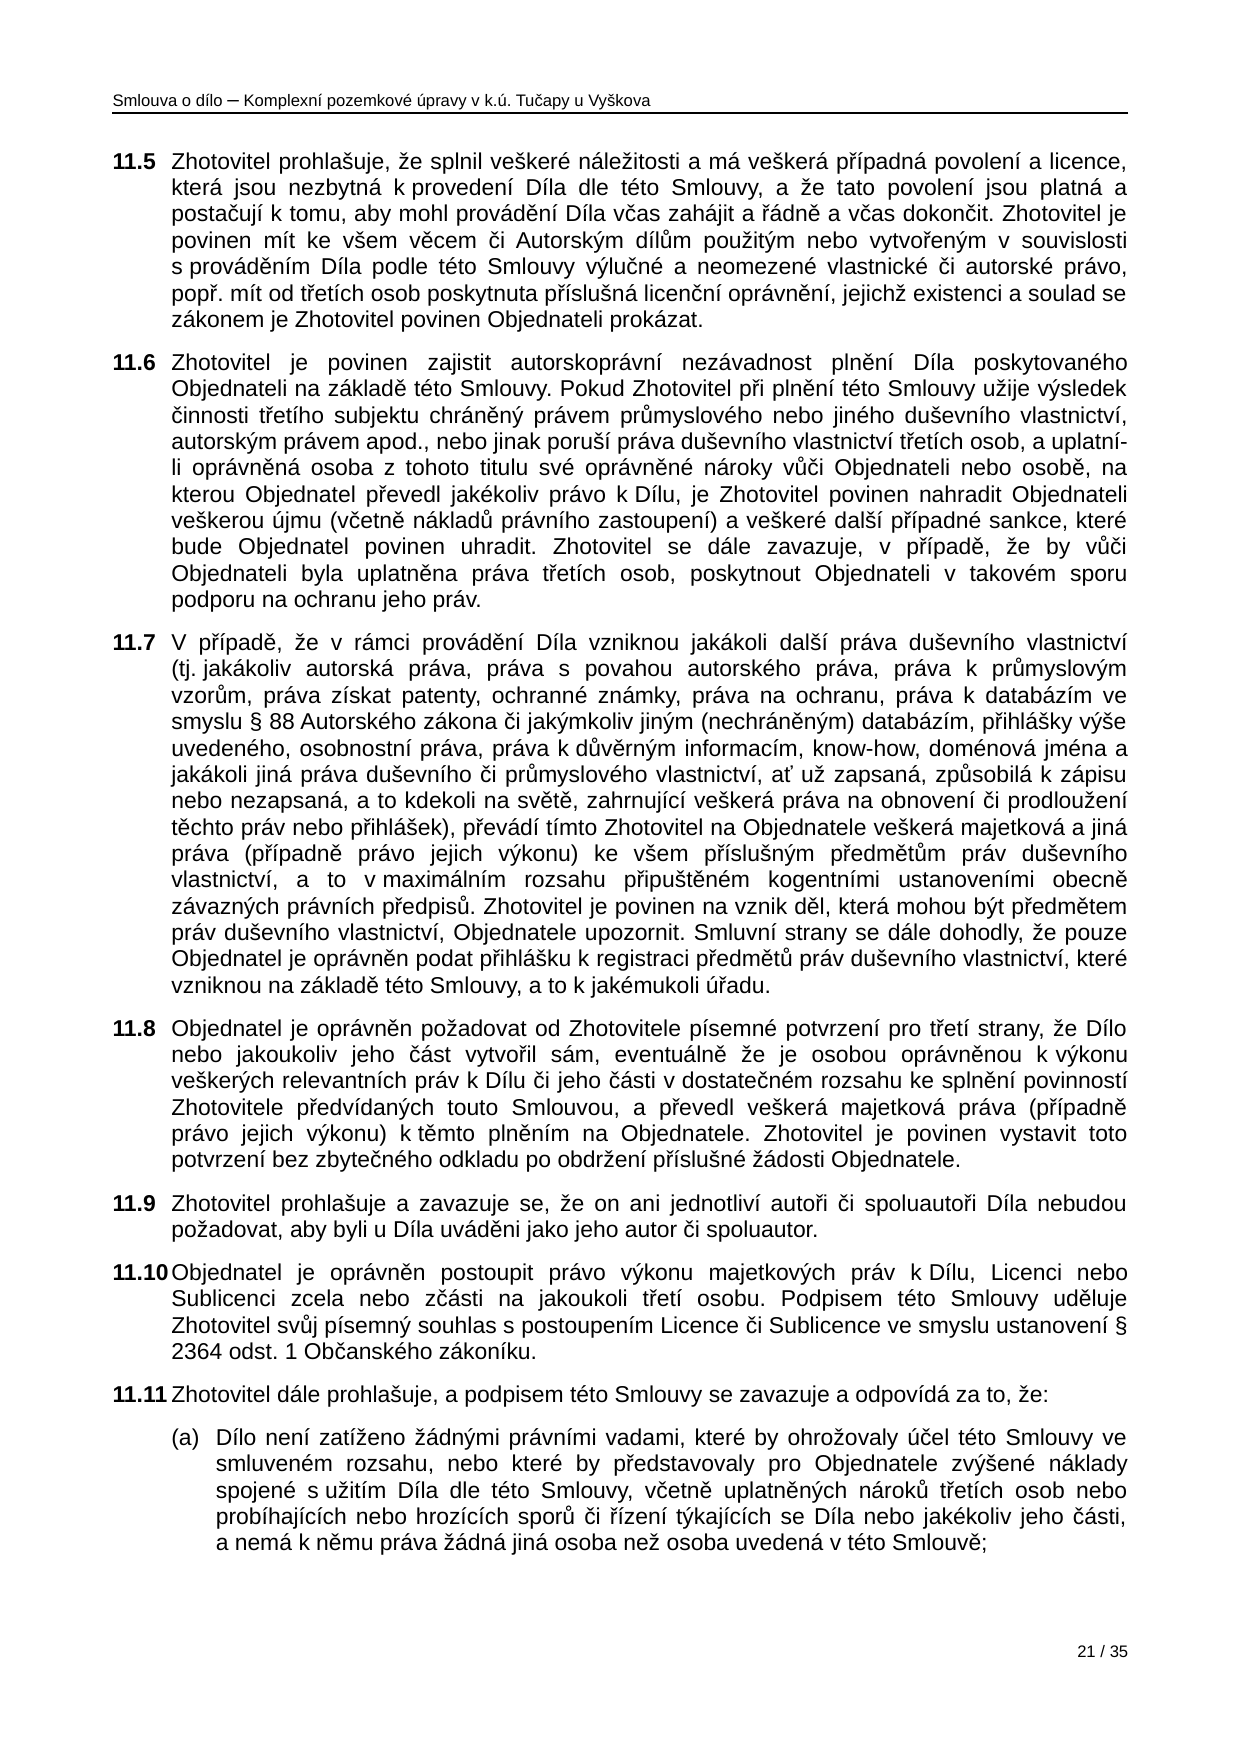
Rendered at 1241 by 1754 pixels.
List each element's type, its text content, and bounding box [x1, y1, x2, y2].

text Zhotovitel prohlašuje, že splnil veškeré náležitosti a má veškerá případná povolení a licence, která jsou nezbytná k provedení Díla dle této Smlouvy, a že tato povolení jsou platná a postačují k tomu, aby mohl provádění Díla včas zahájit a řádně a včas dokončit. Zhotovitel je povinen mít ke všem věcem či Autorským dílům použitým nebo vytvořeným v souvislosti s prováděním Díla podle této Smlouvy výlučné a neomezené vlastnické či autorské právo, popř. mít od třetích osob poskytnuta příslušná licenční oprávnění, jejichž existenci a soulad se zákonem je Zhotovitel povinen Objednateli prokázat. [112, 148, 1128, 332]
text Zhotovitel je povinen zajistit autorskoprávní nezávadnost plnění Díla poskytovaného Objednateli na základě této Smlouvy. Pokud Zhotovitel při plnění této Smlouvy užije výsledek činnosti třetího subjektu chráněný právem průmyslového nebo jiného duševního vlastnictví, autorským právem apod., nebo jinak poruší práva duševního vlastnictví třetích osob, a uplatní-li oprávněná osoba z tohoto titulu své oprávněné nároky vůči Objednateli nebo osobě, na kterou Objednatel převedl jakékoliv právo k Dílu, je Zhotovitel povinen nahradit Objednateli veškerou újmu (včetně nákladů právního zastoupení) a veškeré další případné sankce, které bude Objednatel povinen uhradit. Zhotovitel se dále zavazuje, v případě, že by vůči Objednateli byla uplatněna práva třetích osob, poskytnout Objednateli v takovém sporu podporu na ochranu jeho práv. [112, 349, 1128, 612]
text Objednatel je oprávněn postoupit právo výkonu majetkových práv k Dílu, Licenci nebo Sublicenci zcela nebo zčásti na jakoukoli třetí osobu. Podpisem této Smlouvy uděluje Zhotovitel svůj písemný souhlas s postoupením Licence či Sublicence ve smyslu ustanovení § 2364 odst. 1 Občanského zákoníku. [112, 1259, 1128, 1364]
text V případě, že v rámci provádění Díla vzniknou jakákoli další práva duševního vlastnictví (tj. jakákoliv autorská práva, práva s povahou autorského práva, práva k průmyslovým vzorům, práva získat patenty, ochranné známky, práva na ochranu, práva k databázím ve smyslu § 88 Autorského zákona či jakýmkoliv jiným (nechráněným) databázím, přihlášky výše uvedeného, osobnostní práva, práva k důvěrným informacím, know-how, doménová jména a jakákoli jiná práva duševního či průmyslového vlastnictví, ať už zapsaná, způsobilá k zápisu nebo nezapsaná, a to kdekoli na světě, zahrnující veškerá práva na obnovení či prodloužení těchto práv nebo přihlášek), převádí tímto Zhotovitel na Objednatele veškerá majetková a jiná práva (případně právo jejich výkonu) ke všem příslušným předmětům práv duševního vlastnictví, a to v maximálním rozsahu připuštěném kogentními ustanoveními obecně závazných právních předpisů. Zhotovitel je povinen na vznik děl, která mohou být předmětem práv duševního vlastnictví, Objednatele upozornit. Smluvní strany se dále dohodly, že pouze Objednatel je oprávněn podat přihlášku k registraci předmětů práv duševního vlastnictví, které vzniknou na základě této Smlouvy, a to k jakémukoli úřadu. [112, 629, 1128, 998]
text Zhotovitel dále prohlašuje, a podpisem této Smlouvy se zavazuje a odpovídá za to, že: [112, 1381, 1128, 1407]
text Objednatel je oprávněn požadovat od Zhotovitele písemné potvrzení pro třetí strany, že Dílo nebo jakoukoliv jeho část vytvořil sám, eventuálně že je osobou oprávněnou k výkonu veškerých relevantních práv k Dílu či jeho části v dostatečném rozsahu ke splnění povinností Zhotovitele předvídaných touto Smlouvou, a převedl veškerá majetková práva (případně právo jejich výkonu) k těmto plněním na Objednatele. Zhotovitel je povinen vystavit toto potvrzení bez zbytečného odkladu po obdržení příslušné žádosti Objednatele. [112, 1015, 1128, 1173]
text Zhotovitel prohlašuje a zavazuje se, že on ani jednotliví autoři či spoluautoři Díla nebudou požadovat, aby byli u Díla uváděni jako jeho autor či spoluautor. [112, 1189, 1128, 1242]
list Dílo není zatíženo žádnými právními vadami, které by ohrožovaly účel této Smlouvy ve smluveném rozsahu, nebo které by představovaly pro Objednatele zvýšené náklady spojené s užitím Díla dle této Smlouvy, včetně uplatněných nároků třetích osob nebo probíhajících nebo hrozících sporů či řízení týkajících se Díla nebo jakékoliv jeho části, a nemá k němu práva žádná jiná osoba než osoba uvedená v této Smlouvě; [171, 1424, 1128, 1556]
